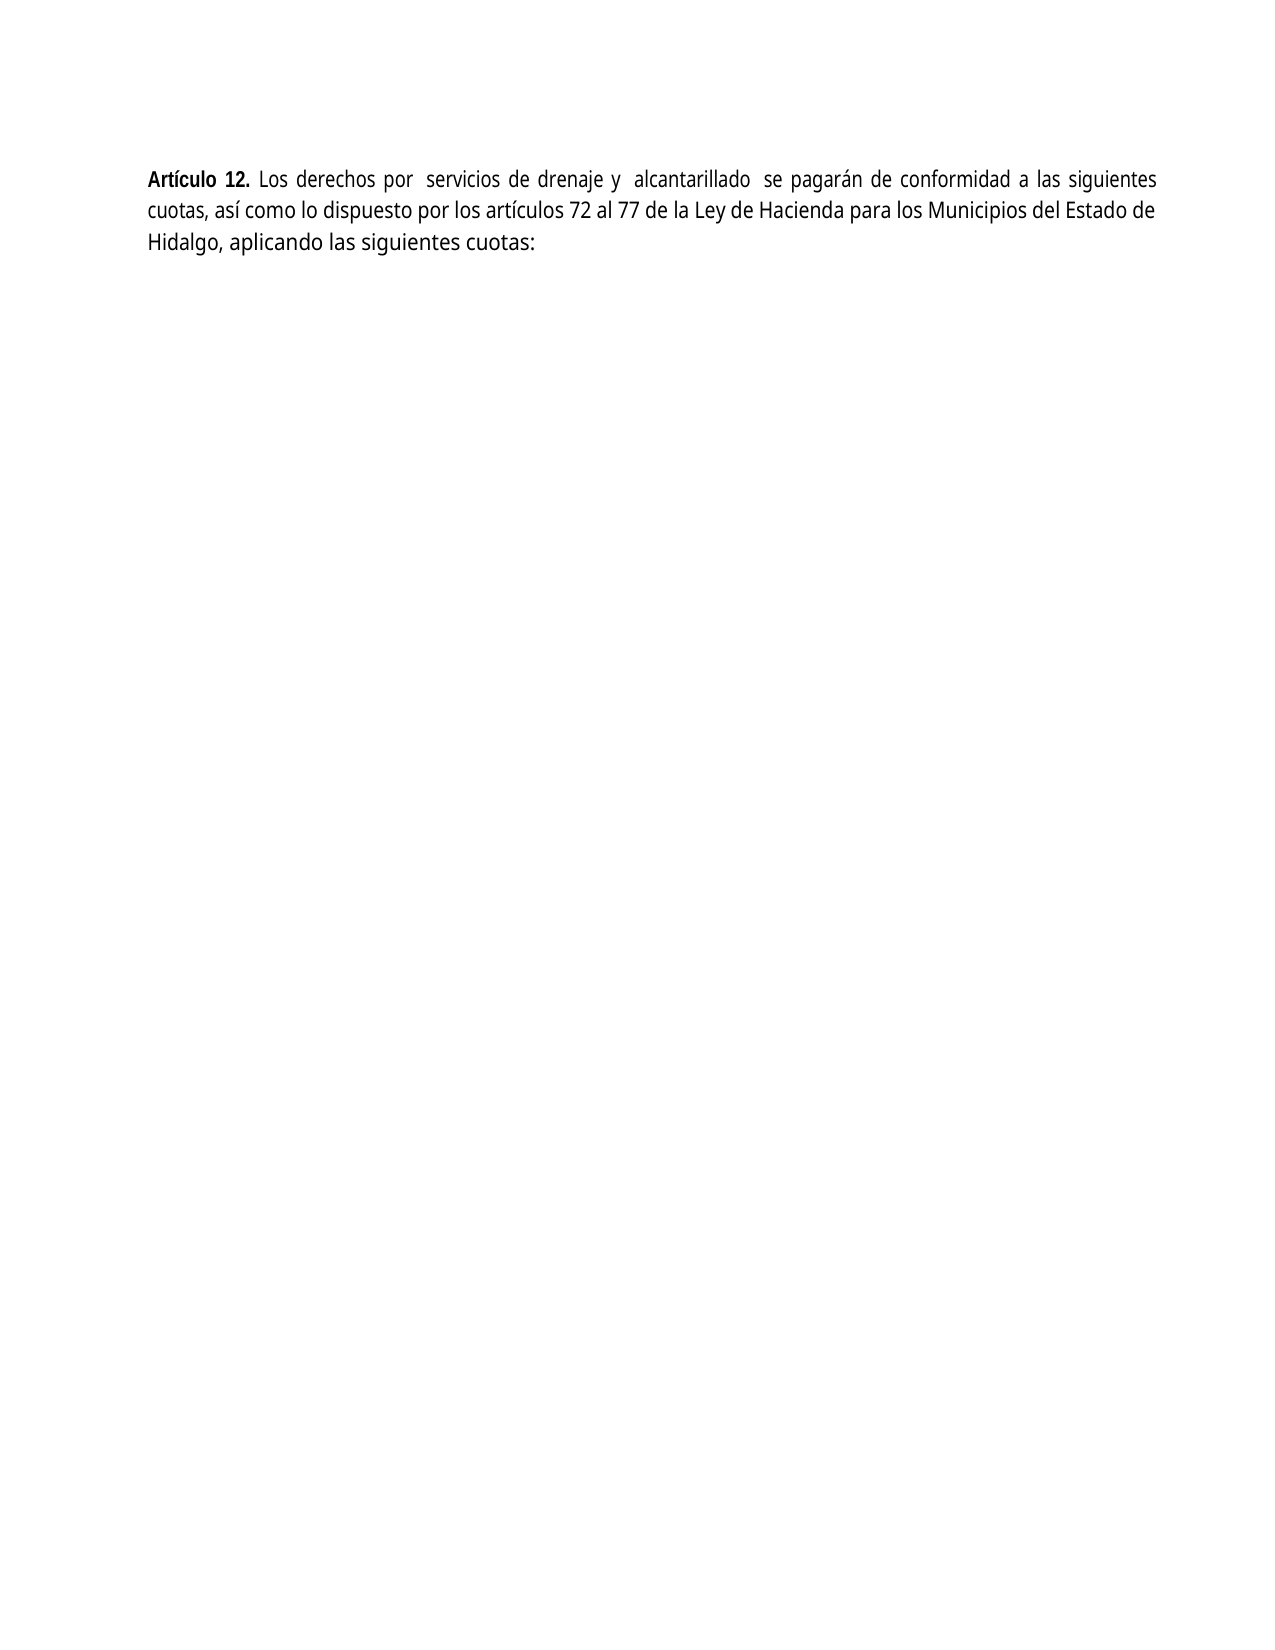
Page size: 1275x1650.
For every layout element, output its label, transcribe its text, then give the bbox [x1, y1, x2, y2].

text Artículo 12. Los derechos por servicios de drenaje y alcantarillado se pagarán de conformidad a las siguientes cuotas, así como lo dispuesto por los artículos 72 al 77 de la Ley de Hacienda para los Municipios del Estado de Hidalgo, aplicando las siguientes cuotas: [147, 163, 1157, 257]
